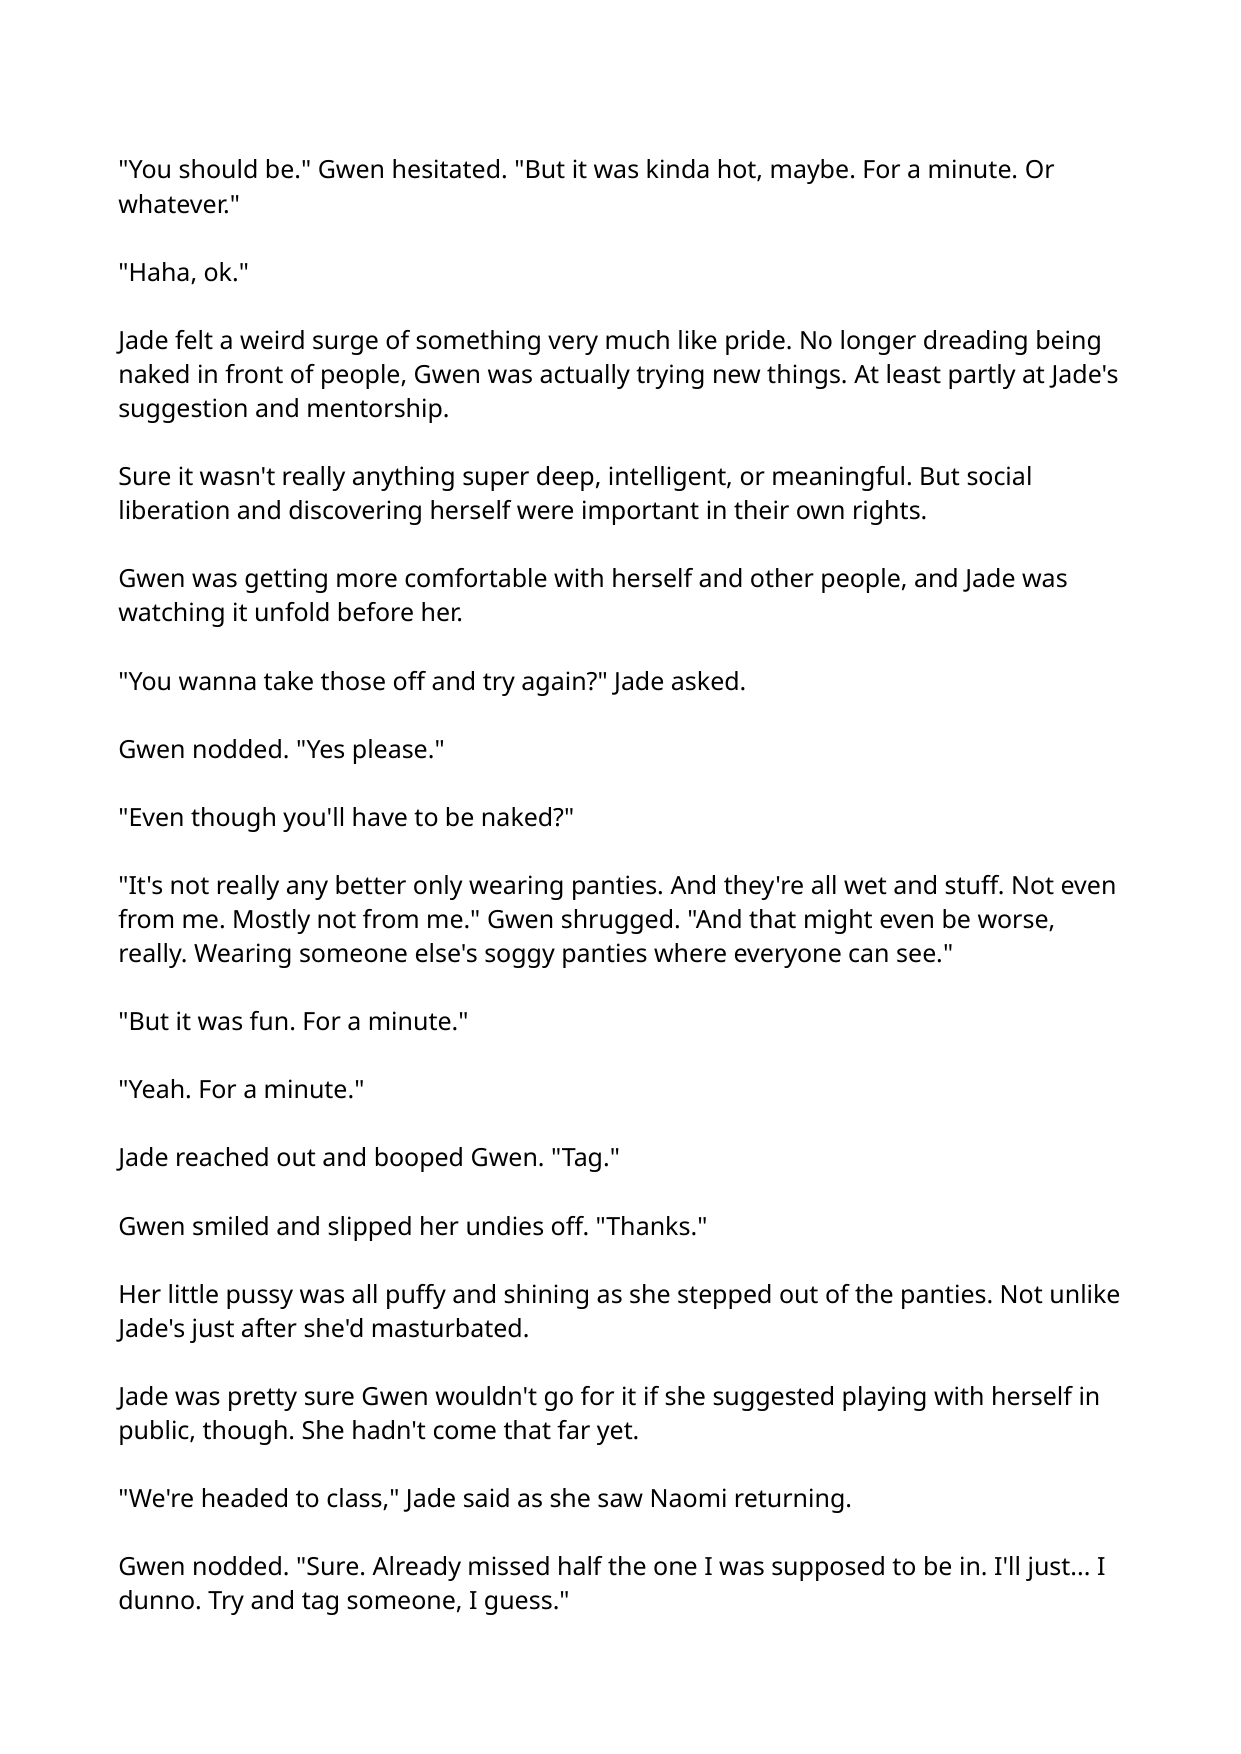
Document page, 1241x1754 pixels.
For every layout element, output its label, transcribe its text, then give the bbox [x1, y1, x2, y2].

text "Yeah. For a minute." [118, 1072, 1122, 1106]
text "You wanna take those off and try again?" Jade asked. [118, 663, 1122, 697]
text "You should be." Gwen hesitated. "But it was kinda hot, maybe. For a minute. Or whatever." [118, 152, 1122, 220]
text Her little pussy was all puffy and shining as she stepped out of the panties. Not unlike Jade's just after she'd masturbated. [118, 1276, 1122, 1344]
text Gwen smiled and slipped her undies off. "Thanks." [118, 1208, 1122, 1242]
text "We're headed to class," Jade said as she saw Naomi returning. [118, 1481, 1122, 1515]
text Gwen was getting more comfortable with herself and other people, and Jade was watching it unfold before her. [118, 561, 1122, 629]
text "Even though you'll have to be naked?" [118, 799, 1122, 833]
text "But it was fun. For a minute." [118, 1004, 1122, 1038]
text Sure it wasn't really anything super deep, intelligent, or meaningful. But social liberation and discovering herself were important in their own rights. [118, 459, 1122, 527]
text "It's not really any better only wearing panties. And they're all wet and stuff. Not even from me. Mostly not from me." Gwen shrugged. "And that might even be worse, really. Wearing someone else's soggy panties where everyone can see." [118, 867, 1122, 970]
text "Haha, ok." [118, 254, 1122, 288]
text Jade reached out and booped Gwen. "Tag." [118, 1140, 1122, 1174]
text Jade felt a weird surge of something very much like pride. No longer dreading being naked in front of people, Gwen was actually trying new things. At least partly at Jade's suggestion and mentorship. [118, 322, 1122, 425]
text Jade was pretty sure Gwen wouldn't go for it if she suggested playing with herself in public, though. She hadn't come that far yet. [118, 1378, 1122, 1447]
text Gwen nodded. "Yes please." [118, 731, 1122, 765]
text Gwen nodded. "Sure. Already missed half the one I was supposed to be in. I'll just... I dunno. Try and tag someone, I guess." [118, 1549, 1122, 1617]
